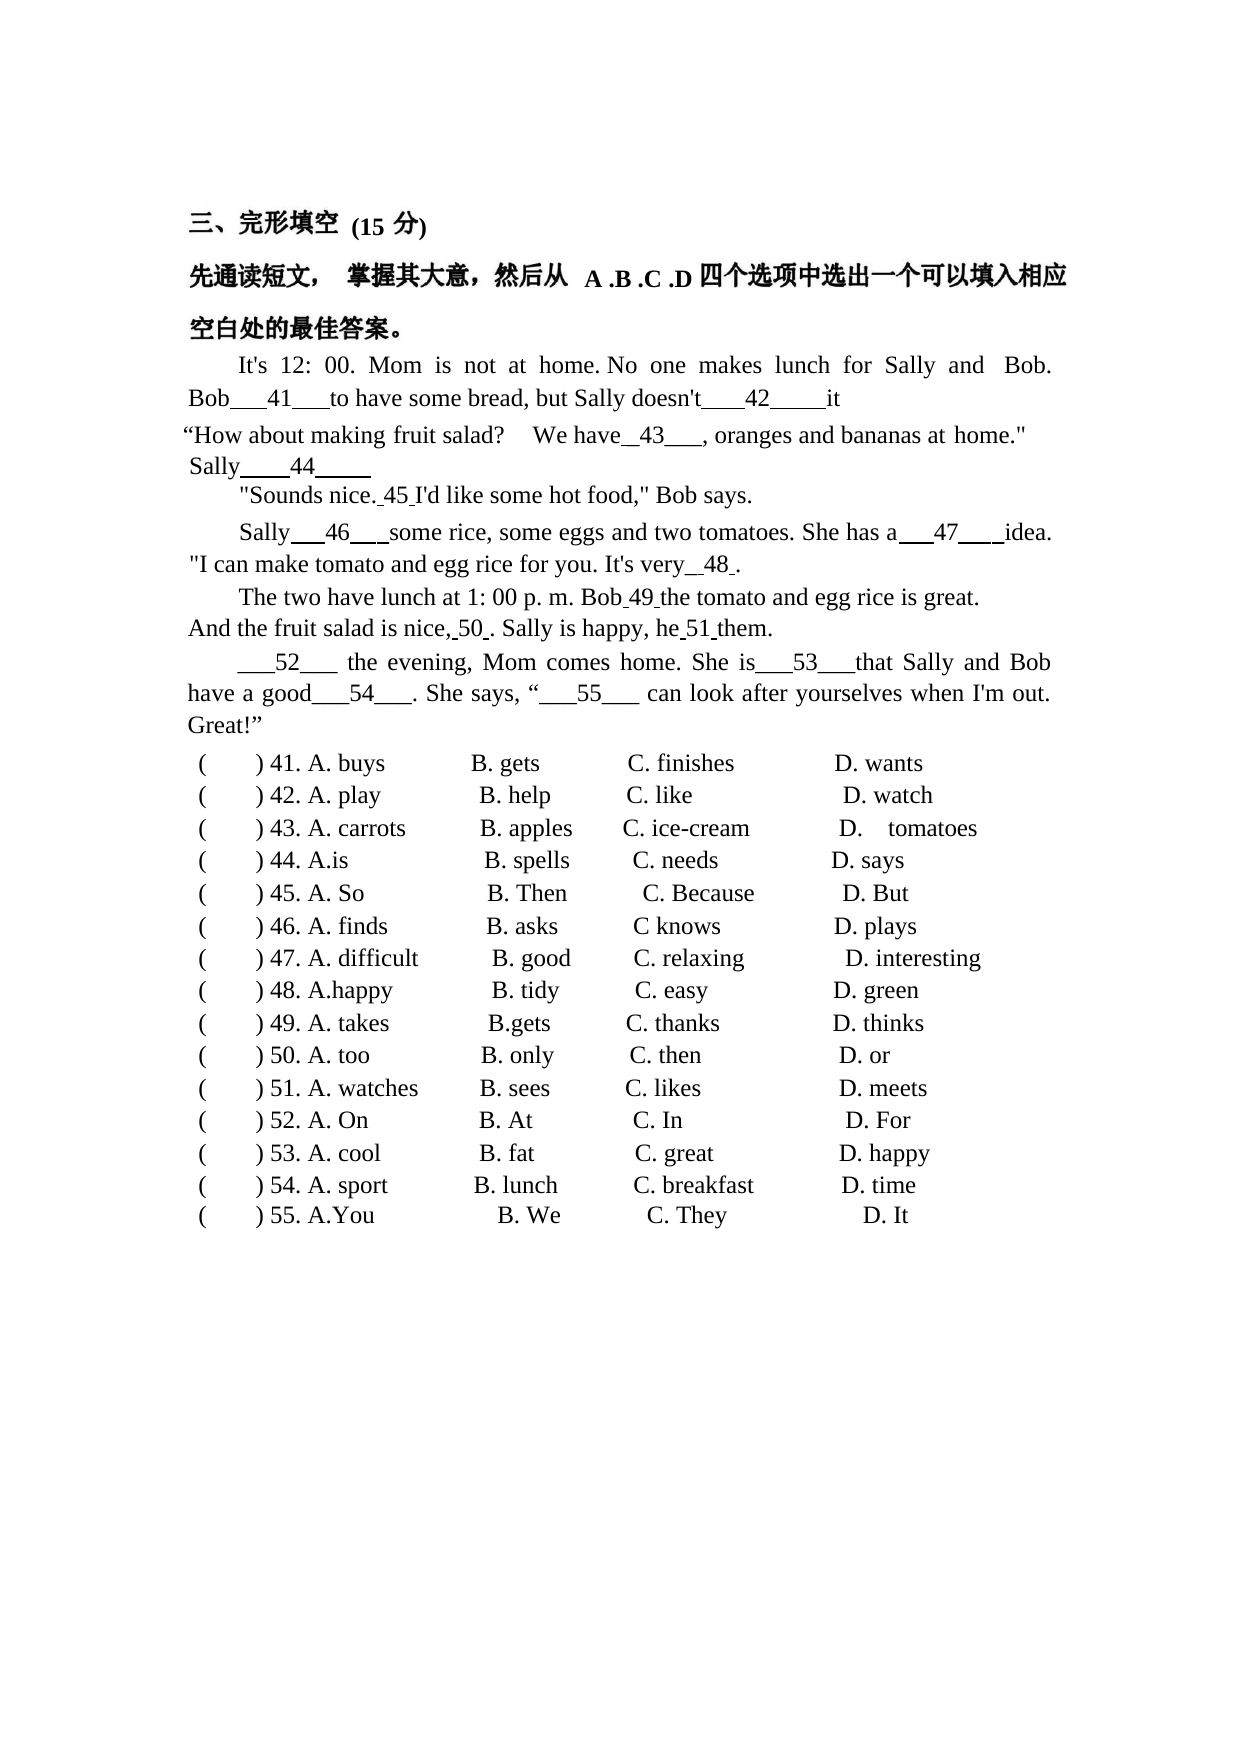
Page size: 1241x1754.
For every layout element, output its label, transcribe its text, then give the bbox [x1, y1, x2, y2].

picture [390, 207, 419, 235]
picture [186, 259, 319, 288]
text And the fruit salad is nice, 50 . Sally is happy, he 51 them. [188, 613, 1069, 642]
picture [187, 313, 402, 343]
text Bob 41 to have some bread, but Sally doesn't 42 it [188, 383, 1069, 411]
picture [185, 206, 341, 235]
text Sally 44 [189, 452, 1069, 480]
text The two have lunch at 1: 00 p. m. Bob 49 the tomato and egg rice is great. [238, 582, 1069, 610]
text (15 ) [419, 207, 1069, 240]
picture [698, 259, 1067, 288]
text ___52___ the evening, Mom comes home. She is___53___that Sally and Bob have a good___54___. She says, “___55___ can look after yourselves when I'm out. Great!” [187, 647, 1052, 739]
text Sally 46 some rice, some eggs and two tomatoes. She has a 47 idea. "I can make tomato and egg rice for you. It's very_ 48 . [189, 517, 1052, 578]
text “How about making fruit salad? We have _43___, oranges and bananas at home." [183, 420, 1069, 449]
picture [344, 259, 569, 288]
text It's 12: 00. Mom is not at home. No one makes lunch for Sally and Bob. [238, 317, 1069, 379]
text "Sounds nice. 45 I'd like some hot food," Bob says. [239, 480, 1069, 509]
